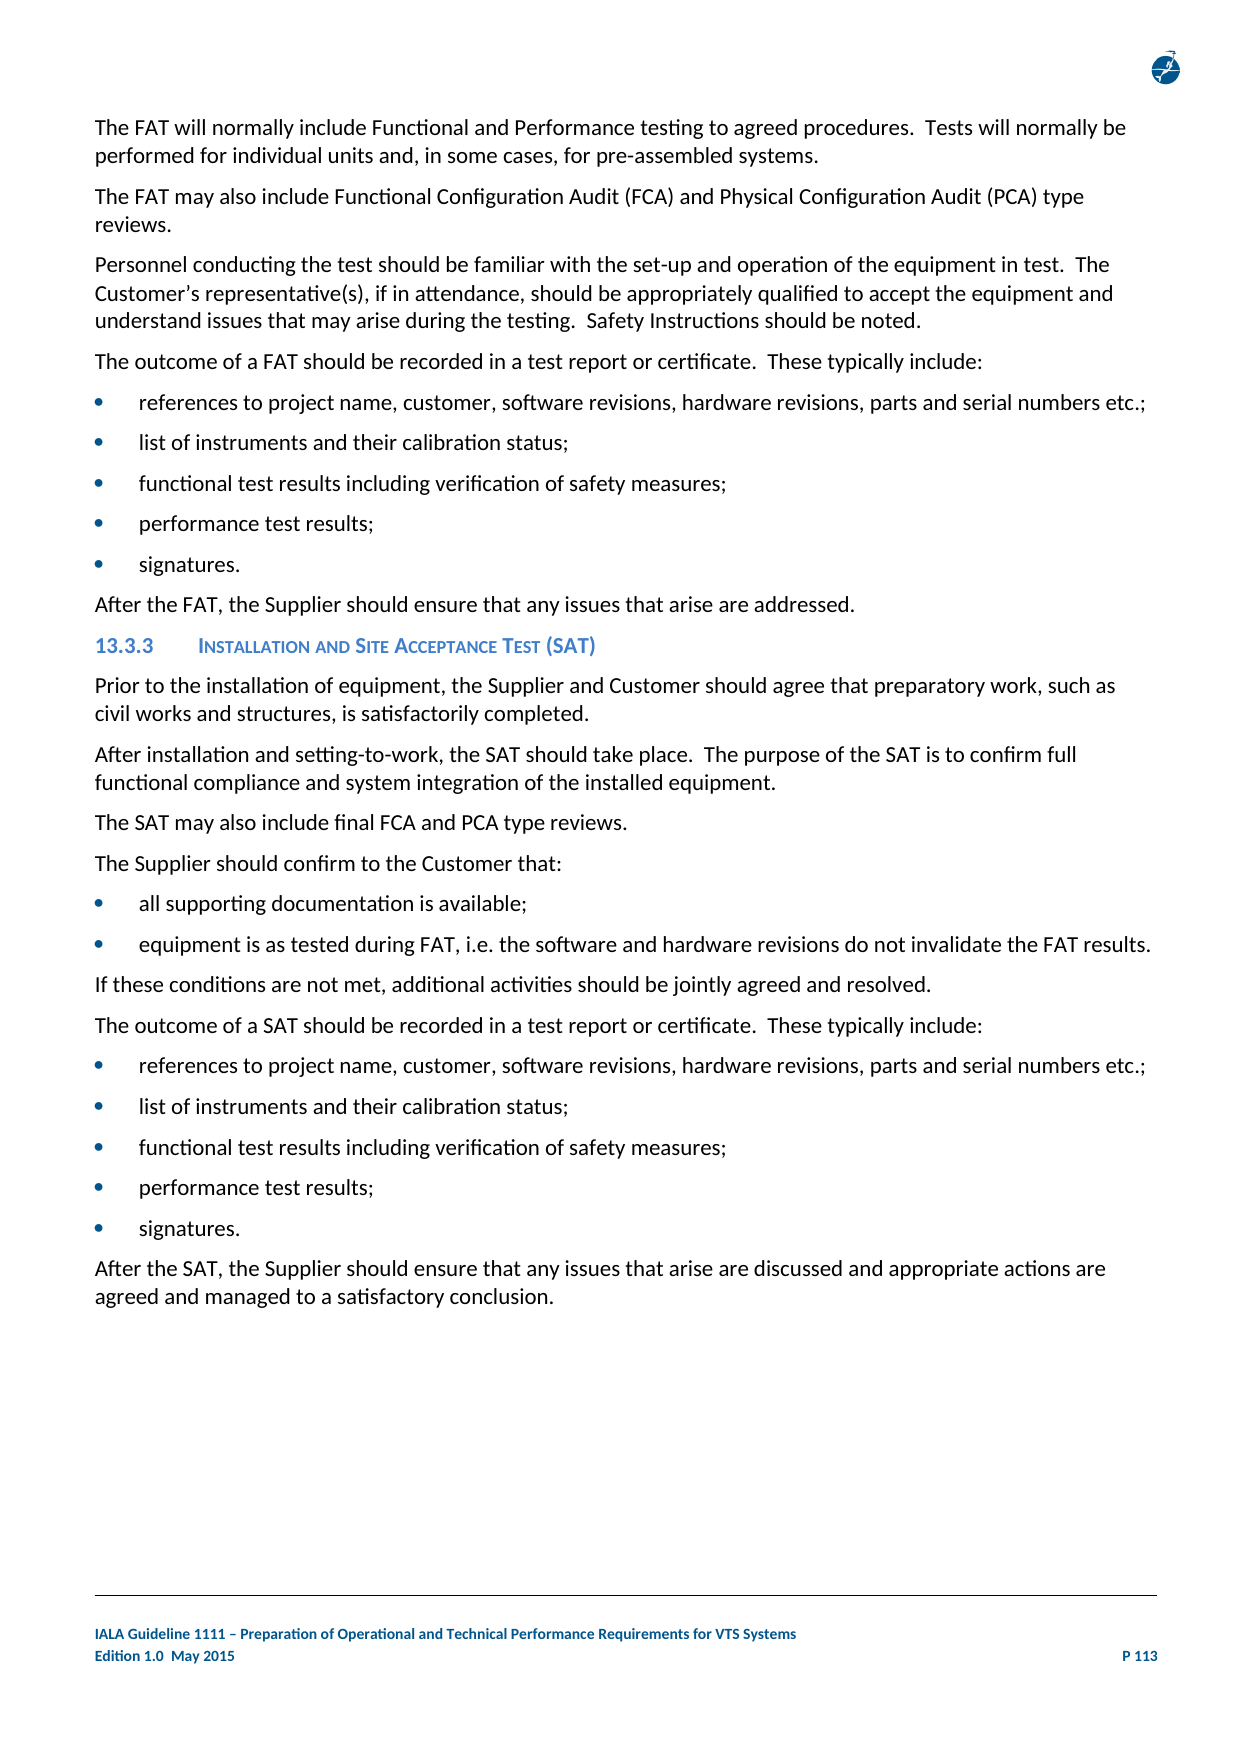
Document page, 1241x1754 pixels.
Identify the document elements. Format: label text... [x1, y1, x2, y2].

subtitle Installation and Site Acceptance Test (SAT) [94, 631, 1157, 659]
text list of instruments and their calibration status; [94, 428, 1157, 456]
text If these conditions are not met, additional activities should be jointly agreed and resolved. [94, 971, 1157, 998]
text Prior to the installation of equipment, the Supplier and Customer should agree that preparatory work, such as civil works and structures, is satisfactorily completed. [94, 671, 1157, 727]
text After the FAT, the Supplier should ensure that any issues that arise are addressed. [94, 590, 1157, 618]
text equipment is as tested during FAT, i.e. the software and hardware revisions do not invalidate the FAT results. [94, 930, 1157, 958]
text references to project name, customer, software revisions, hardware revisions, parts and serial numbers etc.; [94, 388, 1157, 416]
text functional test results including verification of safety measures; [94, 1133, 1157, 1161]
text The outcome of a SAT should be recorded in a test report or certificate. These typically include: [94, 1011, 1157, 1039]
text Personnel conducting the test should be familiar with the set-up and operation of the equipment in test. The Customer’s representative(s), if in attendance, should be appropriately qualified to accept the equipment and understand issues that may arise during the testing. Safety Instructions should be noted. [94, 251, 1157, 335]
text signatures. [94, 1214, 1157, 1242]
picture [1120, 0, 1239, 119]
text references to project name, customer, software revisions, hardware revisions, parts and serial numbers etc.; [94, 1052, 1157, 1079]
text list of instruments and their calibration status; [94, 1092, 1157, 1120]
text functional test results including verification of safety measures; [94, 469, 1157, 497]
text The FAT may also include Functional Configuration Audit (FCA) and Physical Configuration Audit (PCA) type reviews. [94, 182, 1157, 238]
text The Supplier should confirm to the Customer that: [94, 849, 1157, 877]
text The outcome of a FAT should be recorded in a test report or certificate. These typically include: [94, 347, 1157, 375]
text After the SAT, the Supplier should ensure that any issues that arise are discussed and appropriate actions are agreed and managed to a satisfactory conclusion. [94, 1254, 1157, 1310]
text performance test results; [94, 1173, 1157, 1201]
text all supporting documentation is available; [94, 889, 1157, 917]
text performance test results; [94, 509, 1157, 537]
text The FAT will normally include Functional and Performance testing to agreed procedures. Tests will normally be performed for individual units and, in some cases, for pre-assembled systems. [94, 113, 1157, 169]
text After installation and setting-to-work, the SAT should take place. The purpose of the SAT is to confirm full functional compliance and system integration of the installed equipment. [94, 740, 1157, 796]
text signatures. [94, 550, 1157, 578]
text The SAT may also include final FCA and PCA type reviews. [94, 808, 1157, 836]
